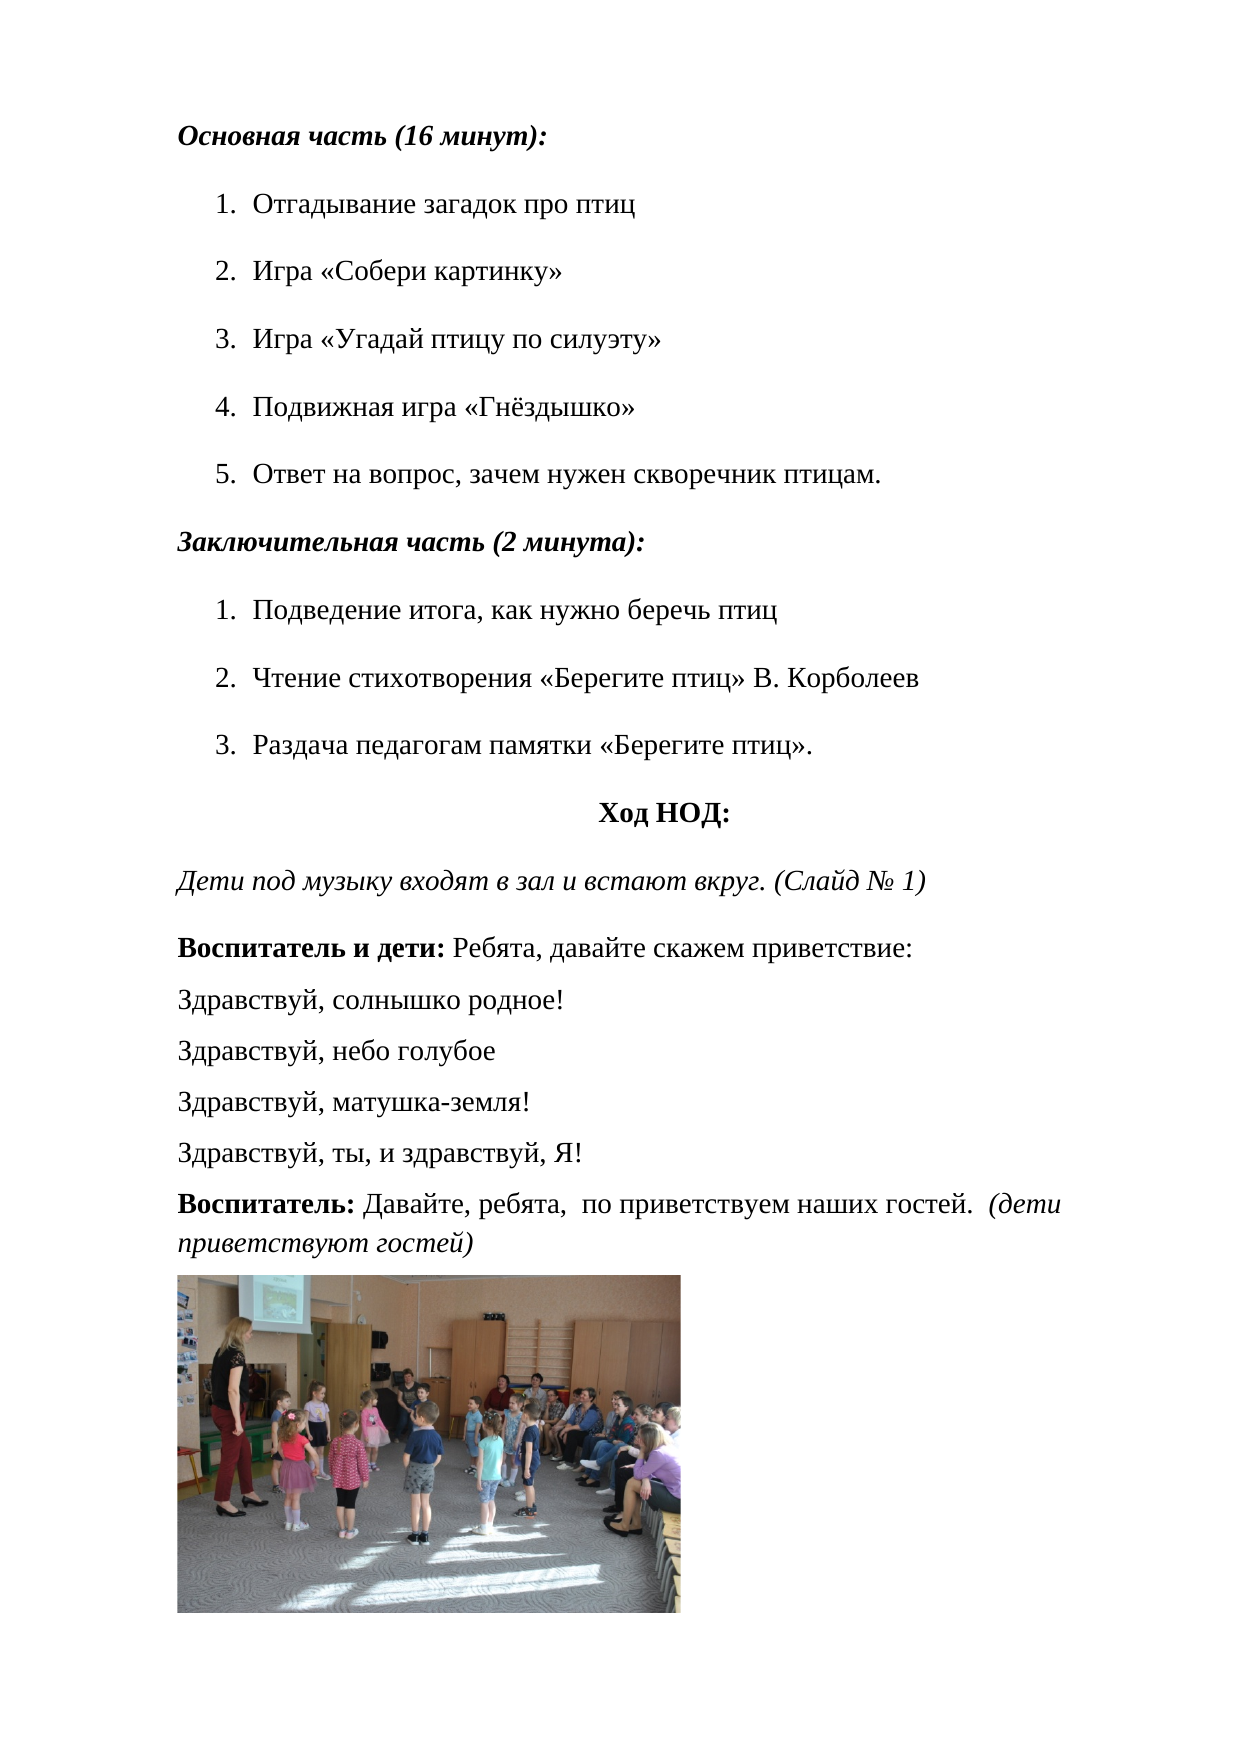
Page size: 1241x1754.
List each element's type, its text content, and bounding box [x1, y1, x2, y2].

list Подведение итога, как нужно беречь птиц [215, 592, 1152, 626]
text Здравствуй, ты, и здравствуй, Я! [177, 1135, 1152, 1169]
list Раздача педагогам памятки «Берегите птиц». [215, 727, 1152, 761]
text Здравствуй, солнышко родное! [177, 982, 1152, 1016]
list Чтение стихотворения «Берегите птиц» В. Корболеев [215, 660, 1152, 693]
text Здравствуй, матушка-земля! [177, 1084, 1152, 1118]
list Отгадывание загадок про птиц [215, 186, 1152, 219]
text Дети под музыку входят в зал и встают вкруг. (Слайд № 1) [177, 863, 1152, 896]
picture [177, 1275, 681, 1613]
text Основная часть (16 минут): [177, 118, 1152, 152]
list Ответ на вопрос, зачем нужен скворечник птицам. [215, 457, 1152, 490]
text Заключительная часть (2 минута): [177, 524, 1152, 558]
text Воспитатель и дети: Ребята, давайте скажем приветствие: [177, 931, 1152, 964]
text Здравствуй, небо голубое [177, 1033, 1152, 1067]
list Игра «Угадай птицу по силуэту» [215, 321, 1152, 355]
text Ход НОД: [177, 795, 1152, 829]
list Игра «Собери картинку» [215, 253, 1152, 287]
list Подвижная игра «Гнёздышко» [215, 389, 1152, 422]
text Воспитатель: Давайте, ребята, по приветствуем наших гостей. (дети приветствуют гостей) [177, 1186, 1152, 1258]
